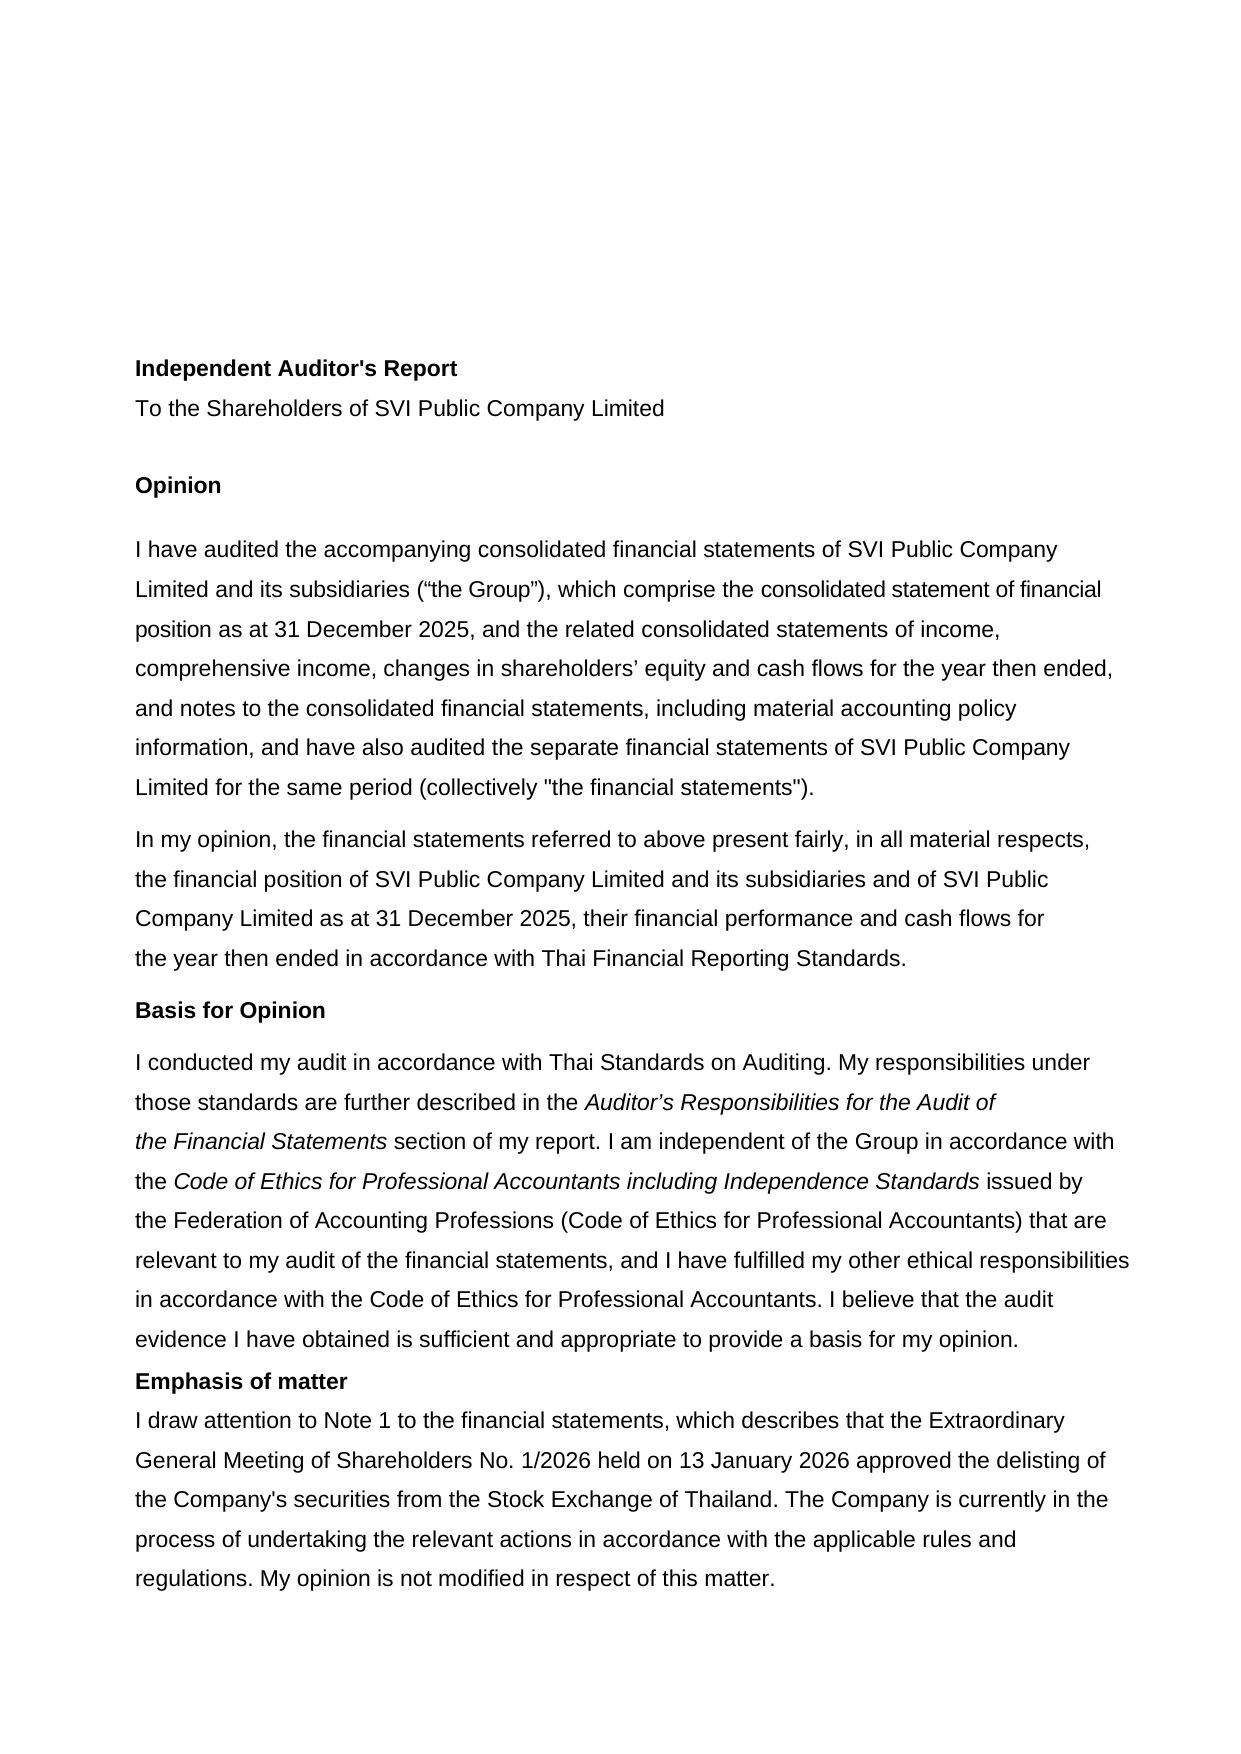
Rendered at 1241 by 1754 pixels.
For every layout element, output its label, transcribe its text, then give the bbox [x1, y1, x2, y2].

text Basis for Opinion [135, 987, 1128, 1026]
text Opinion [135, 462, 1128, 501]
text Independent Auditor's Report [135, 345, 1128, 384]
text I have audited the accompanying consolidated financial statements of SVI Public Company Limited and its subsidiaries (“the Group”), which comprise the consolidated statement of financial position as at 31 December 2025, and the related consolidated statements of income, comprehensive income, changes in shareholders’ equity and cash flows for the year then ended, and notes to the consolidated financial statements, including material accounting policy information, and have also audited the separate financial statements of SVI Public Company Limited for the same period (collectively "the financial statements"). [135, 526, 1132, 803]
text In my opinion, the financial statements referred to above present fairly, in all material respects, the financial position of SVI Public Company Limited and its subsidiaries and of SVI Public Company Limited as at 31 December 2025, their financial performance and cash flows for the year then ended in accordance with Thai Financial Reporting Standards. [135, 816, 1128, 974]
text Emphasis of matter [135, 1368, 1128, 1394]
text I conducted my audit in accordance with Thai Standards on Auditing. My responsibilities under those standards are further described in the Auditor’s Responsibilities for the Audit of the Financial Statements section of my report. I am independent of the Group in accordance with the Code of Ethics for Professional Accountants including Independence Standards issued by the Federation of Accounting Professions (Code of Ethics for Professional Accountants) that are relevant to my audit of the financial statements, and I have fulfilled my other ethical responsibilities in accordance with the Code of Ethics for Professional Accountants. I believe that the audit evidence I have obtained is sufficient and appropriate to provide a basis for my opinion. [135, 1039, 1138, 1355]
text I draw attention to Note 1 to the financial statements, which describes that the Extraordinary General Meeting of Shareholders No. 1/2026 held on 13 January 2026 approved the delisting of the Company's securities from the Stock Exchange of Thailand. The Company is currently in the process of undertaking the relevant actions in accordance with the applicable rules and regulations. My opinion is not modified in respect of this matter. [135, 1407, 1128, 1592]
text To the Shareholders of SVI Public Company Limited [135, 384, 1128, 424]
